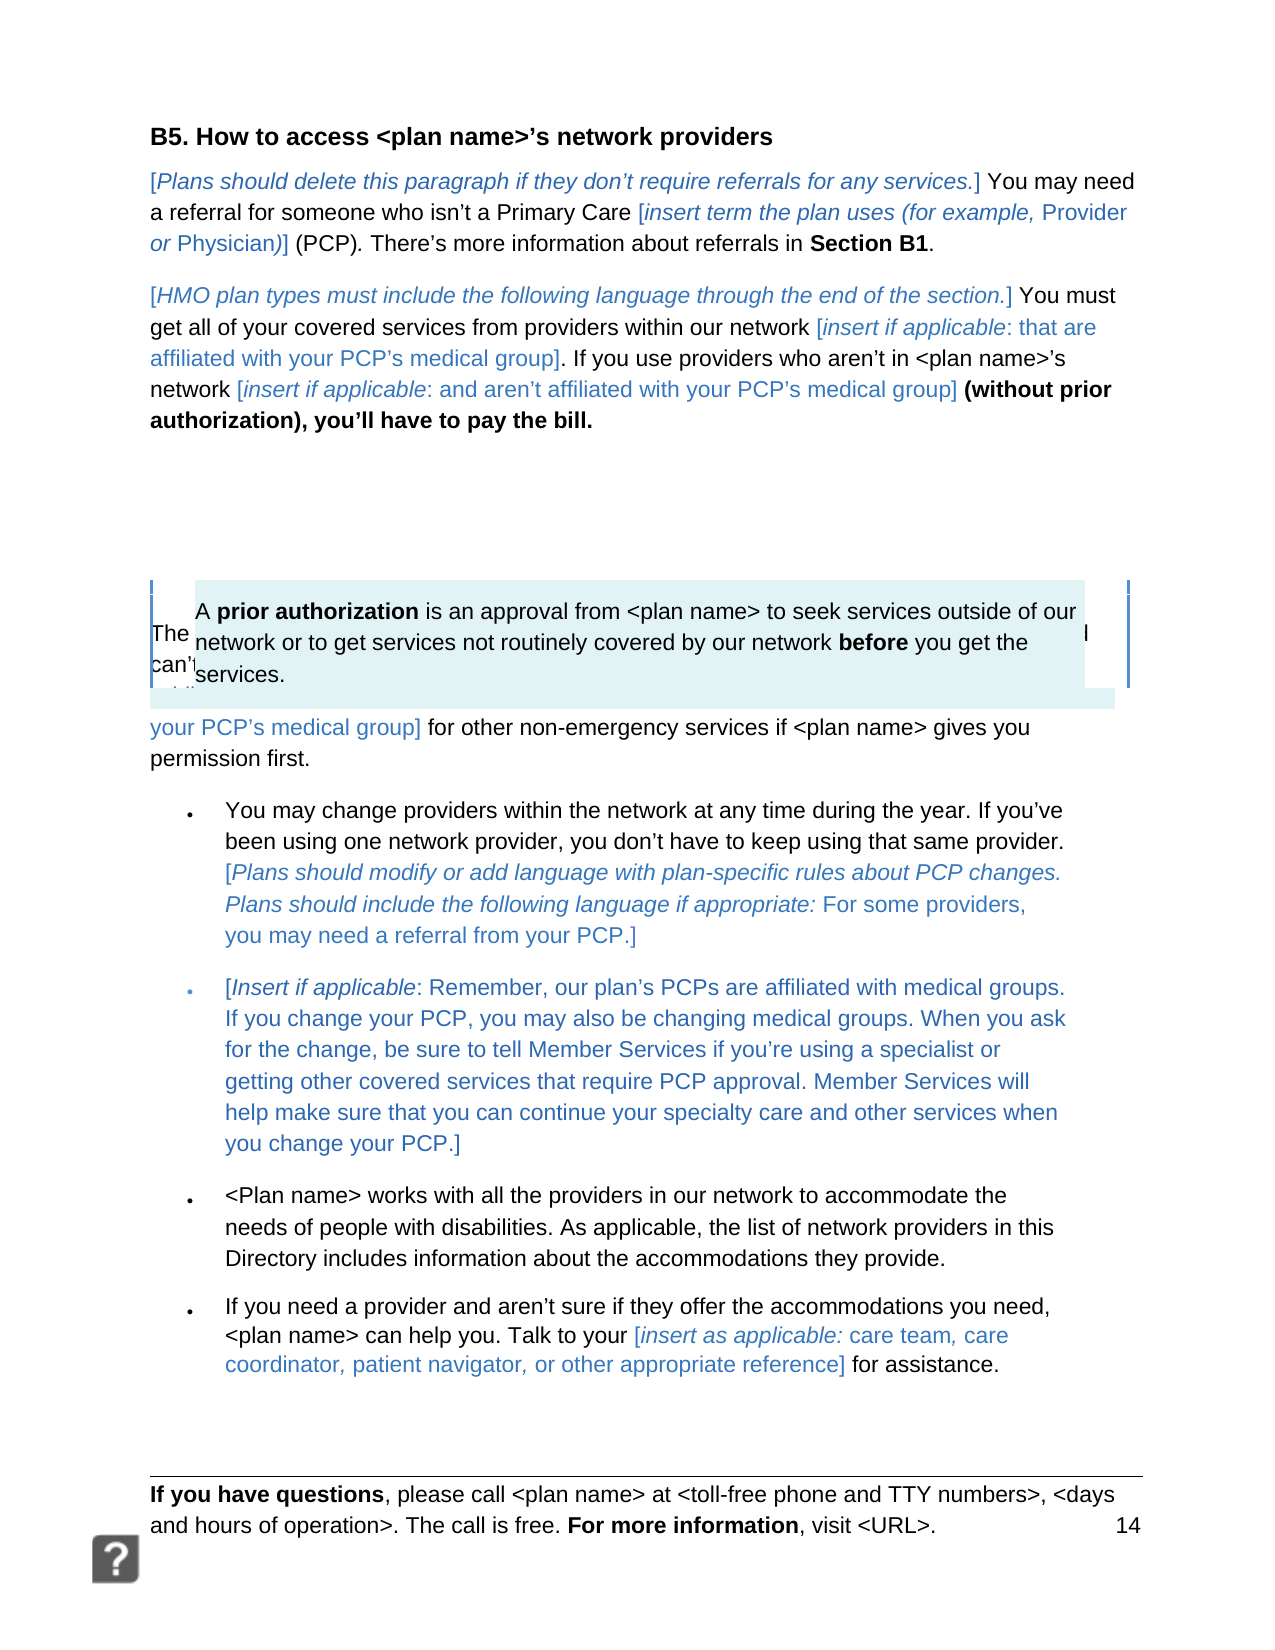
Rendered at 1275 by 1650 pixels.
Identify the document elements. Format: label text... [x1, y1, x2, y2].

list If you need a provider and aren’t sure if they offer the accommodations you need, <plan name> can help you. Talk to your [insert as applicable: care team, care coordinator, patient navigator, or other appropriate reference] for assistance. [187, 1293, 1068, 1377]
list [Insert if applicable: Remember, our plan’s PCPs are affiliated with medical groups. If you change your PCP, you may also be changing medical groups. When you ask for the change, be sure to tell Member Services if you’re using a specialist or getting other covered services that require PCP approval. Member Services will help make sure that you can continue your specialty care and other services when you change your PCP.] [187, 970, 1068, 1158]
list <Plan name> works with all the providers in our network to accommodate the needs of people with disabilities. As applicable, the list of network providers in this Directory includes information about the accommodations they provide. [187, 1179, 1068, 1272]
subtitle B5. How to access <plan name>’s network providers [150, 118, 1068, 152]
picture [92, 1534, 141, 1585]
text [HMO plan types must include the following language through the end of the section.] You must get all of your covered services from providers within our network [insert if applicable: that are affiliated with your PCP’s medical group]. If you use providers who aren’t in <plan name>’s network [insert if applicable: and aren’t affiliated with your PCP’s medical group] (without prior authorization), you’ll have to pay the bill. [150, 279, 1143, 435]
text [Plans should delete this paragraph if they don’t require referrals for any services.] You may need a referral for someone who isn’t a Primary Care [insert term the plan uses (for example, Provider or Physician)] (PCP). There’s more information about referrals in Section B1. [150, 164, 1143, 258]
text The only exceptions to this rule are when you need urgent or emergency care or dialysis and can’t get to a provider in the plan, such as when you’re away from home. [Plans can insert additional exceptions as appropriate.] You can also go outside the plan [insert if applicable: or your PCP’s medical group] for other non-emergency services if <plan name> gives you permission first. [150, 616, 1143, 772]
list You may change providers within the network at any time during the year. If you’ve been using one network provider, you don’t have to keep using that same provider. [Plans should modify or add language with plan-specific rules about PCP changes. Plans should include the following language if appropriate: For some providers, you may need a referral from your PCP.] [187, 793, 1068, 949]
